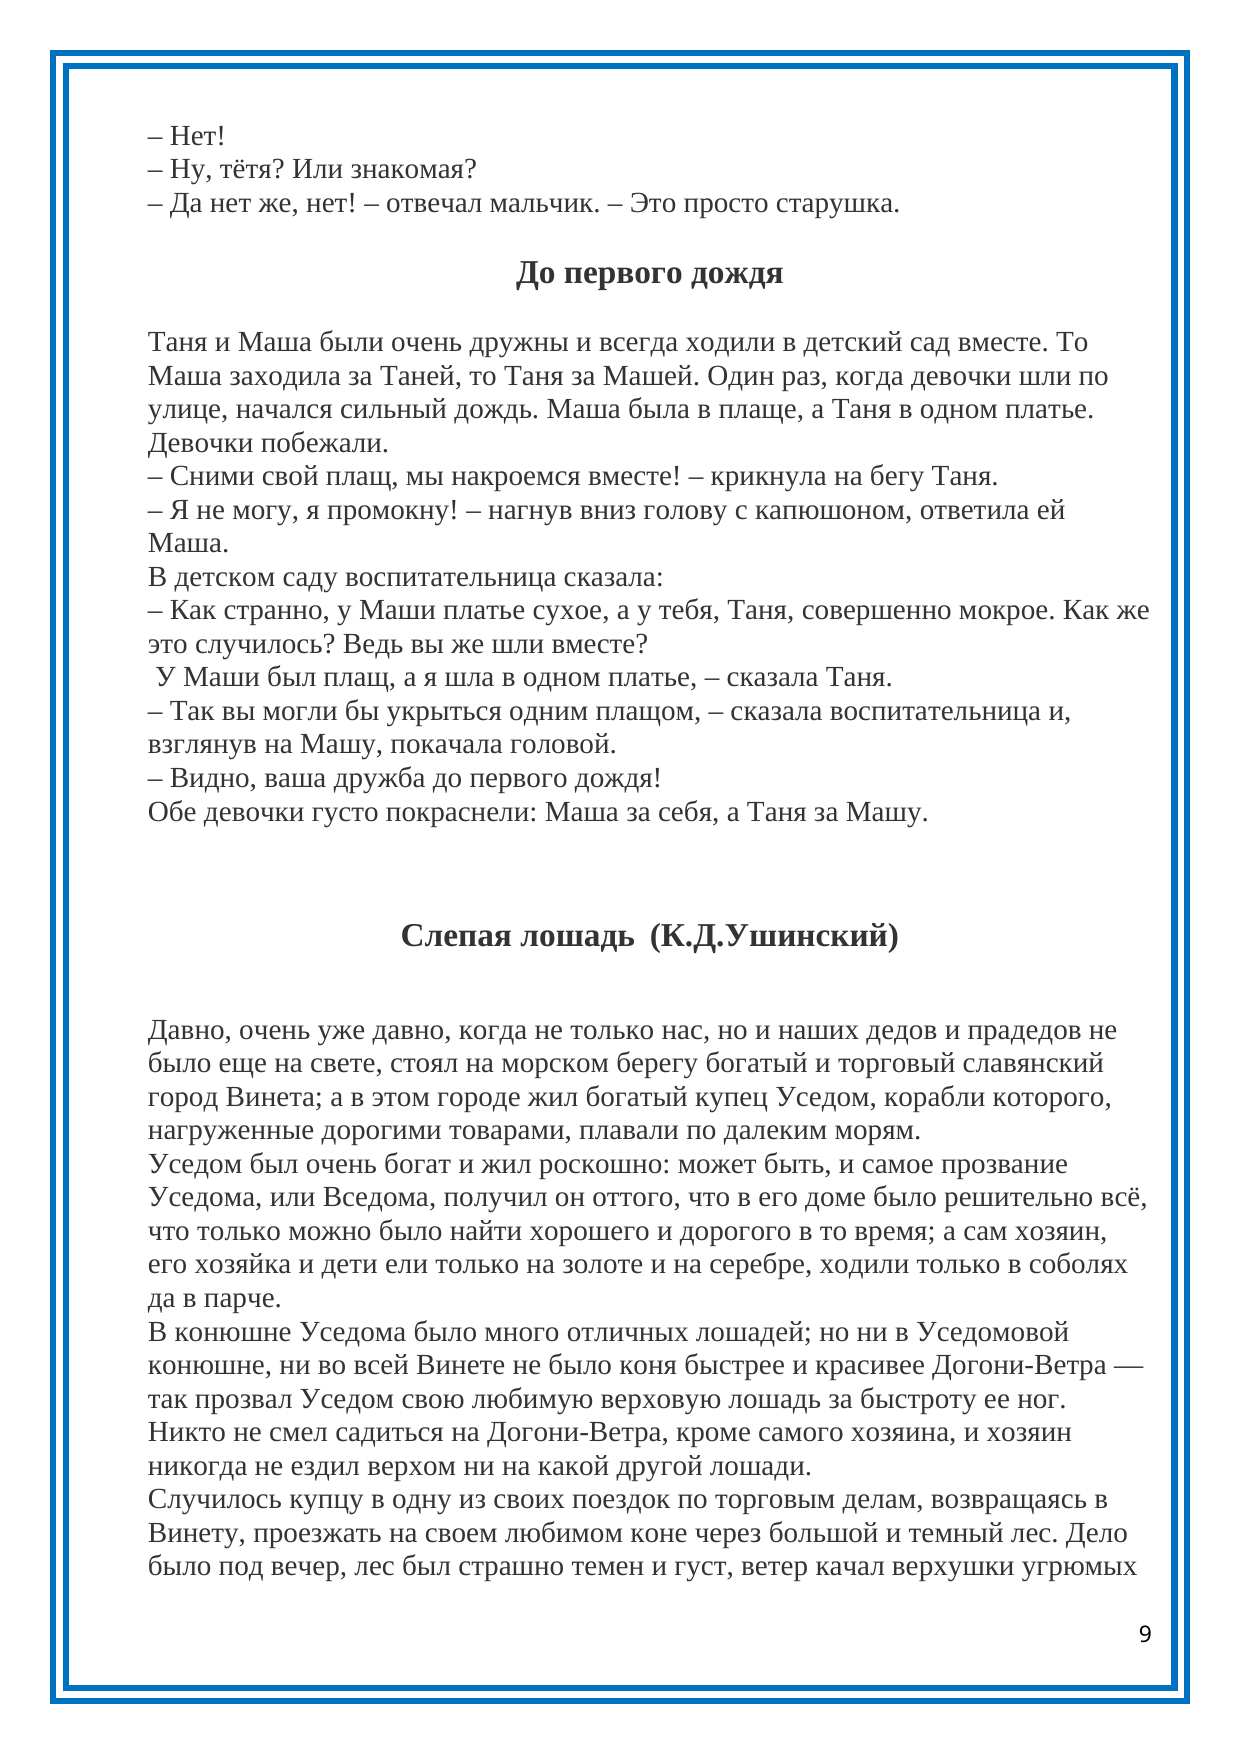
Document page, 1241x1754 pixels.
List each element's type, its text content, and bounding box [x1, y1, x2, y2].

text Уседом был очень богат и жил роскошно: может быть, и самое прозвание Уседома, или Вседома, получил он оттого, что в его доме было решительно всё, что только можно было найти хорошего и дорогого в то время; а сам хозяин, его хозяйка и дети ели только на золоте и на серебре, ходили только в соболях да в парче. [148, 1146, 1152, 1314]
text До первого дождя [148, 252, 1152, 291]
text У Маши был плащ, а я шла в одном платье, – сказала Таня. – Так вы могли бы укрыться одним плащом, – сказала воспитательница и, взглянув на Машу, покачала головой. – Видно, ваша дружба до первого дождя! Обе девочки густо покраснели: Маша за себя, а Таня за Машу. [148, 659, 1152, 827]
text Давно, очень уже давно, когда не только нас, но и наших дедов и прадедов не было еще на свете, стоял на морском берегу богатый и торговый славянский город Винета; а в этом городе жил богатый купец Уседом, корабли которого, нагруженные дорогими товарами, плавали по далеким морям. [148, 1012, 1152, 1146]
subtitle Слепая лошадь (К.Д.Ушинский) [148, 915, 1152, 953]
text Таня и Маша были очень дружны и всегда ходили в детский сад вместе. То Маша заходила за Таней, то Таня за Машей. Один раз, когда девочки шли по улице, начался сильный дождь. Маша была в плаще, а Таня в одном платье. Девочки побежали. [148, 324, 1152, 458]
text В конюшне Уседома было много отличных лошадей; но ни в Уседомовой конюшне, ни во всей Винете не было коня быстрее и красивее Догони-Ветра — так прозвал Уседом свою любимую верховую лошадь за быстроту ее ног. Никто не смел садиться на Догони-Ветра, кроме самого хозяина, и хозяин никогда не ездил верхом ни на какой другой лошади. [148, 1314, 1152, 1481]
text – Сними свой плащ, мы накроемся вместе! – крикнула на бегу Таня. – Я не могу, я промокну! – нагнув вниз голову с капюшоном, ответила ей Маша. В детском саду воспитательница сказала: – Как странно, у Маши платье сухое, а у тебя, Таня, совершенно мокрое. Как же это случилось? Ведь вы же шли вместе? [148, 458, 1152, 659]
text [148, 1481, 1152, 1582]
